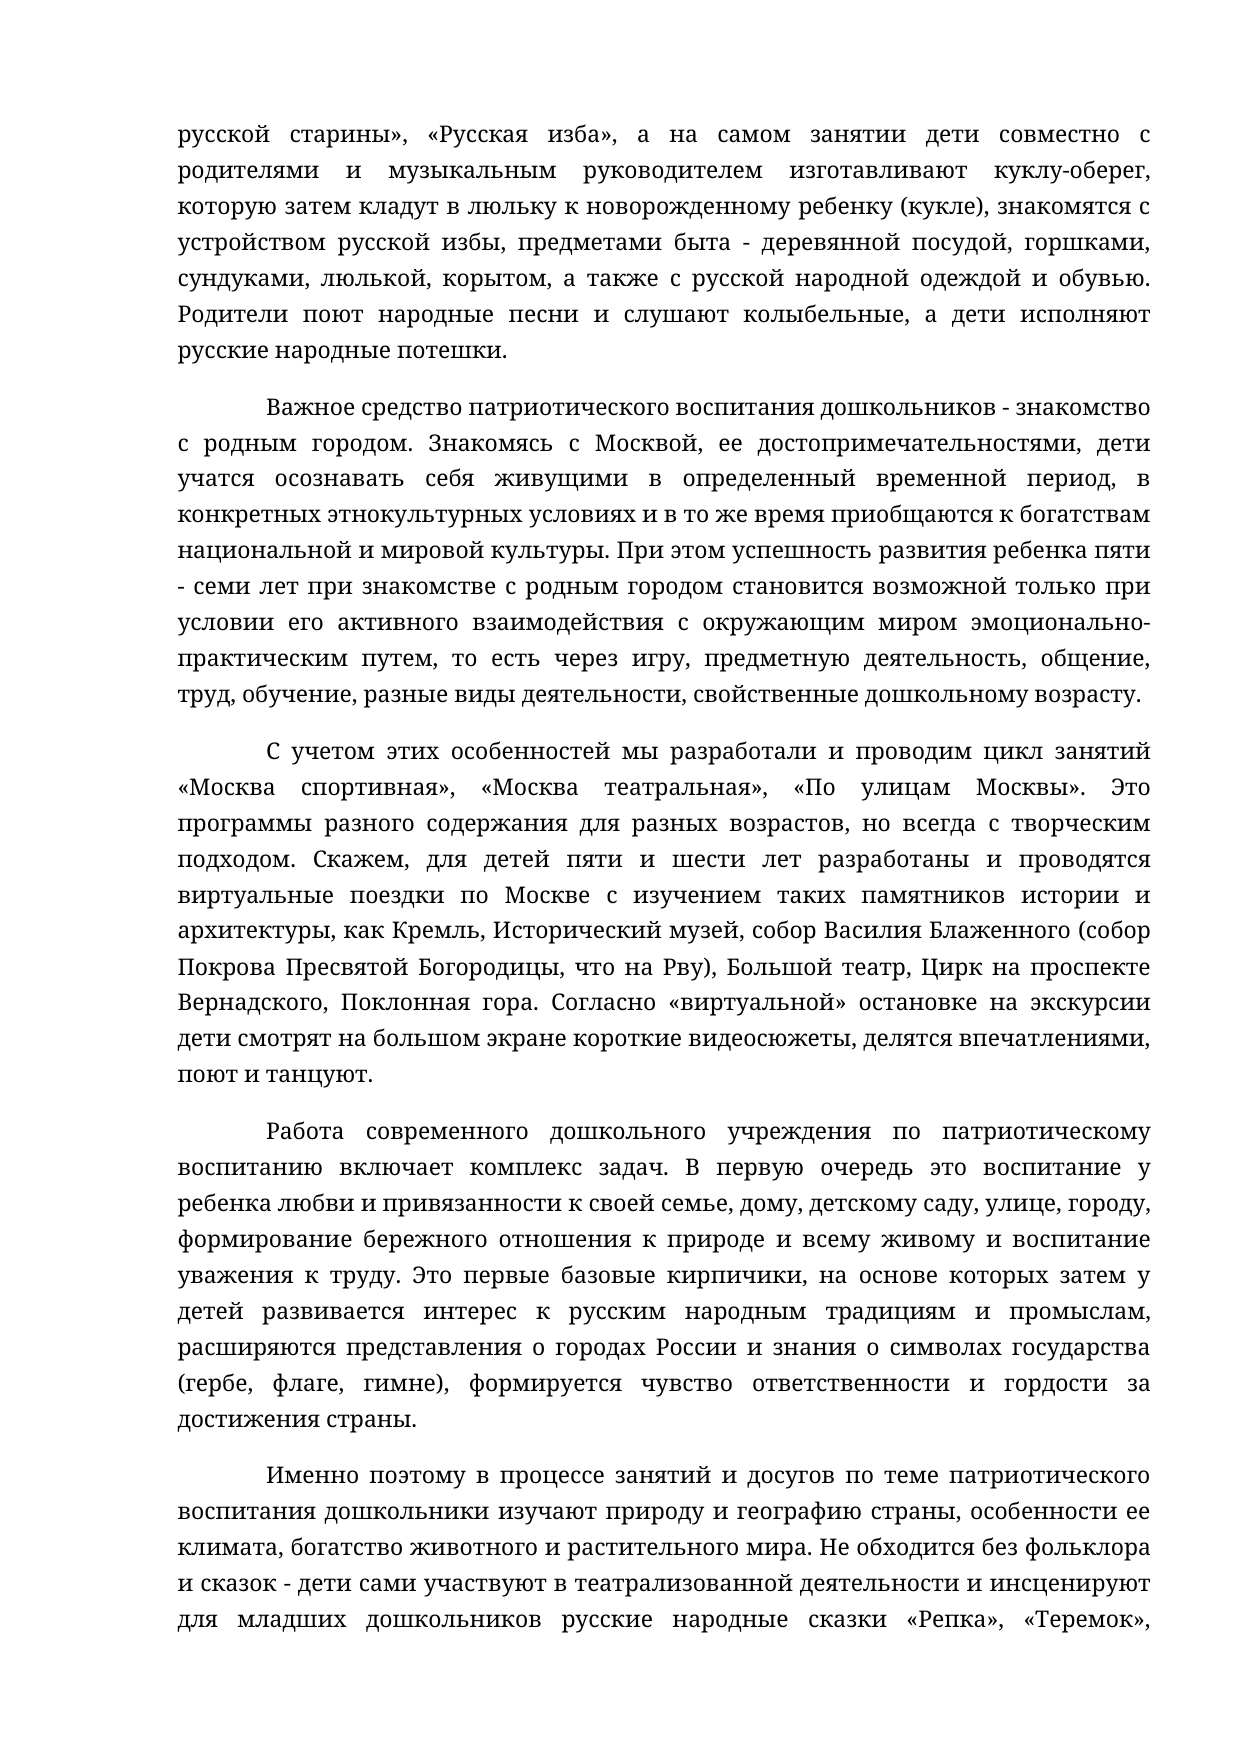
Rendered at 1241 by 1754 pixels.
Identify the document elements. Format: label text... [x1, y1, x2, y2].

text Важное средство патриотического воспитания дошкольников - знакомство с родным городом. Знакомясь с Москвой, ее достопримечательностями, дети учатся осознавать себя живущими в определенный временной период, в конкретных этнокультурных условиях и в то же время приобщаются к богатствам национальной и мировой культуры. При этом успешность развития ребенка пяти - семи лет при знакомстве с родным городом становится возможной только при условии его активного взаимодействия с окружающим миром эмоционально-практическим путем, то есть через игру, предметную деятельность, общение, труд, обучение, разные виды деятельности, свойственные дошкольному возрасту. [177, 391, 1152, 709]
text С учетом этих особенностей мы разработали и проводим цикл занятий «Москва спортивная», «Москва театральная», «По улицам Москвы». Это программы разного содержания для разных возрастов, но всегда с творческим подходом. Скажем, для детей пяти и шести лет разработаны и проводятся виртуальные поездки по Москве с изучением таких памятников истории и архитектуры, как Кремль, Исторический музей, собор Василия Блаженного (собор Покрова Пресвятой Богородицы, что на Рву), Большой театр, Цирк на проспекте Вернадского, Поклонная гора. Согласно «виртуальной» остановке на экскурсии дети смотрят на большом экране короткие видеосюжеты, делятся впечатлениями, поют и танцуют. [177, 735, 1152, 1089]
text Работа современного дошкольного учреждения по патриотическому воспитанию включает комплекс задач. В первую очередь это воспитание у ребенка любви и привязанности к своей семье, дому, детскому саду, улице, городу, формирование бережного отношения к природе и всему живому и воспитание уважения к труду. Это первые базовые кирпичики, на основе которых затем у детей развивается интерес к русским народным традициям и промыслам, расширяются представления о городах России и знания о символах государства (гербе, флаге, гимне), формируется чувство ответственности и гордости за достижения страны. [177, 1115, 1152, 1434]
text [177, 118, 1152, 365]
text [177, 1459, 1152, 1634]
